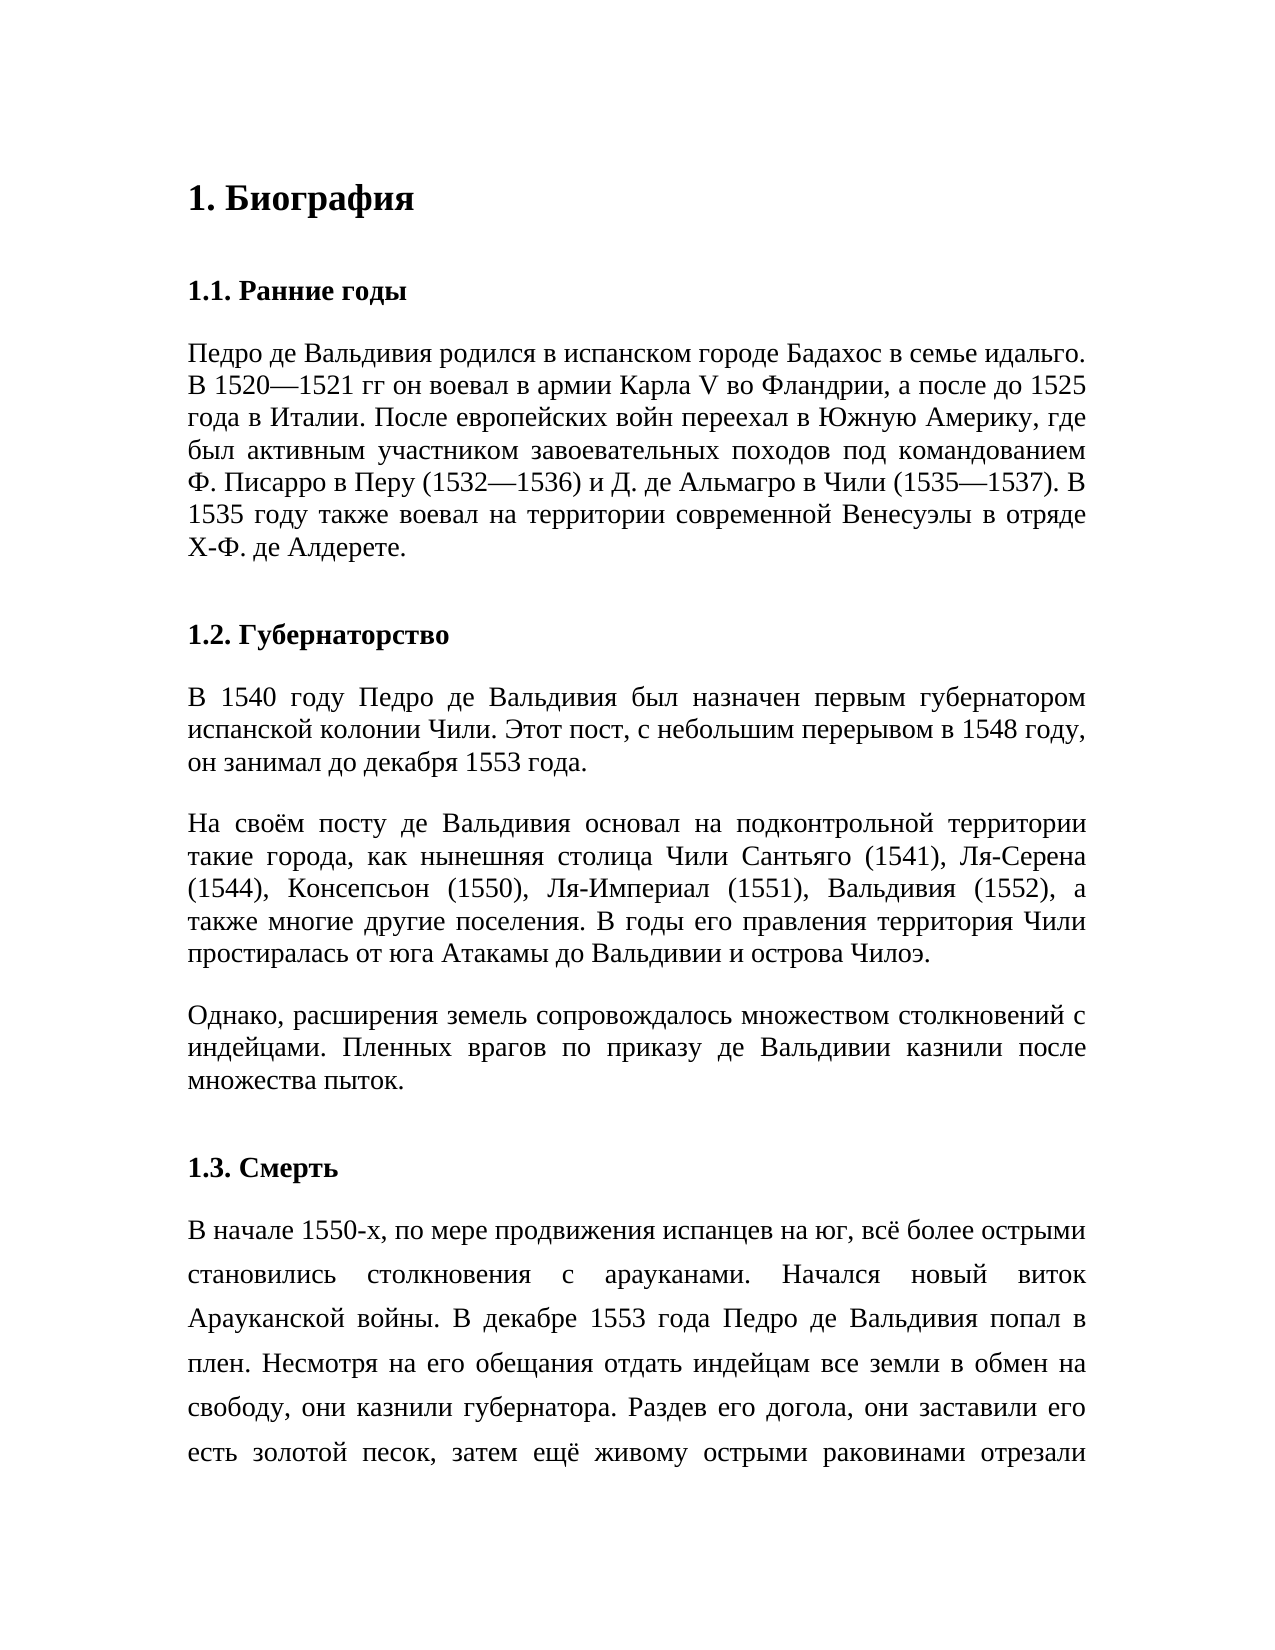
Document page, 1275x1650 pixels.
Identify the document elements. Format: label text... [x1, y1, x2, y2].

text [187, 1213, 1087, 1479]
text Однако, расширения земель сопровождалось множеством столкновений с индейцами. Пленных врагов по приказу де Вальдивии казнили после множества пыток. [187, 998, 1087, 1095]
text На своём посту де Вальдивия основал на подконтрольной территории такие города, как нынешняя столица Чили Сантьяго (1541), Ля-Серена (1544), Консепсьон (1550), Ля-Империал (1551), Вальдивия (1552), а также многие другие поселения. В годы его правления территория Чили простиралась от юга Атакамы до Вальдивии и острова Чилоэ. [187, 807, 1087, 968]
list 1. Биография [187, 175, 1087, 218]
text Педро де Вальдивия родился в испанском городе Бадахос в семье идальго. В 1520—1521 гг он воевал в армии Карла V во Фландрии, а после до 1525 года в Италии. После европейских войн переехал в Южную Америку, где был активным участником завоевательных походов под командованием Ф. Писарро в Перу (1532—1536) и Д. де Альмагро в Чили (1535—1537). В 1535 году также воевал на территории современной Венесуэлы в отряде Х-Ф. де Алдерете. [187, 336, 1087, 562]
text В 1540 году Педро де Вальдивия был назначен первым губернатором испанской колонии Чили. Этот пост, с небольшим перерывом в 1548 году, он занимал до декабря 1553 года. [187, 680, 1087, 777]
list 1.2. Губернаторство [187, 617, 1087, 650]
list 1.3. Смерть [187, 1150, 1087, 1183]
list 1.1. Ранние годы [187, 273, 1087, 306]
